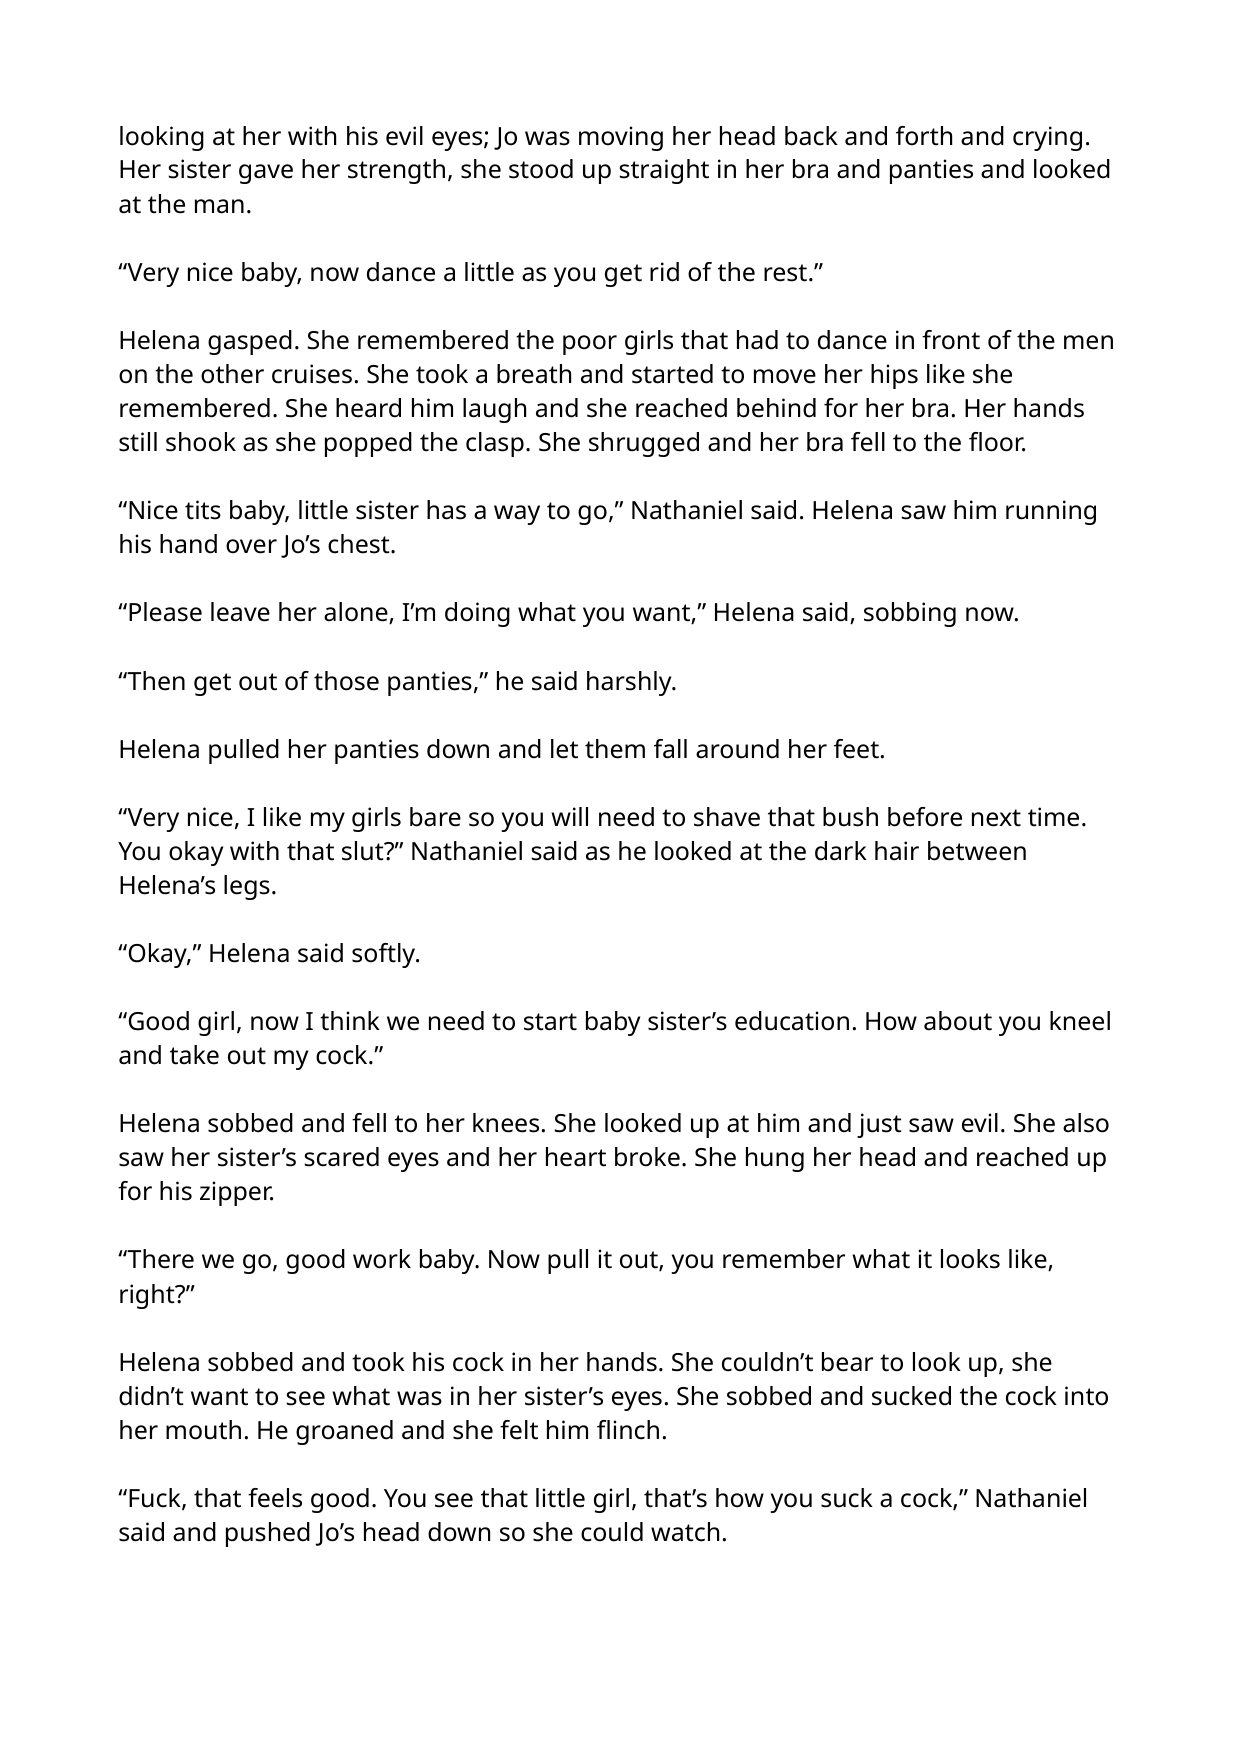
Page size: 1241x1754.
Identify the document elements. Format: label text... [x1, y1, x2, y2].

text “Very nice baby, now dance a little as you get rid of the rest.” [118, 254, 1122, 288]
text Helena gasped. She remembered the poor girls that had to dance in front of the men on the other cruises. She took a breath and started to move her hips like she remembered. She heard him laugh and she reached behind for her bra. Her hands still shook as she popped the clasp. She shrugged and her bra fell to the floor. [118, 322, 1122, 459]
text “Fuck, that feels good. You see that little girl, that’s how you suck a cock,” Nathaniel said and pushed Jo’s head down so she could watch. [118, 1481, 1122, 1549]
text Helena pulled her panties down and let them fall around her feet. [118, 731, 1122, 765]
text “Good girl, now I think we need to start baby sister’s education. How about you kneel and take out my cock.” [118, 1004, 1122, 1072]
text “There we go, good work baby. Now pull it out, you remember what it looks like, right?” [118, 1242, 1122, 1310]
text “Then get out of those panties,” he said harshly. [118, 663, 1122, 697]
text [118, 118, 1122, 220]
text Helena sobbed and took his cock in her hands. She couldn’t bear to look up, she didn’t want to see what was in her sister’s eyes. She sobbed and sucked the cock into her mouth. He groaned and she felt him flinch. [118, 1344, 1122, 1447]
text “Okay,” Helena said softly. [118, 936, 1122, 970]
text “Nice tits baby, little sister has a way to go,” Nathaniel said. Helena saw him running his hand over Jo’s chest. [118, 493, 1122, 561]
text “Please leave her alone, I’m doing what you want,” Helena said, sobbing now. [118, 595, 1122, 629]
text Helena sobbed and fell to her knees. She looked up at him and just saw evil. She also saw her sister’s scared eyes and her heart broke. She hung her head and reached up for his zipper. [118, 1106, 1122, 1208]
text “Very nice, I like my girls bare so you will need to shave that bush before next time. You okay with that slut?” Nathaniel said as he looked at the dark hair between Helena’s legs. [118, 799, 1122, 902]
